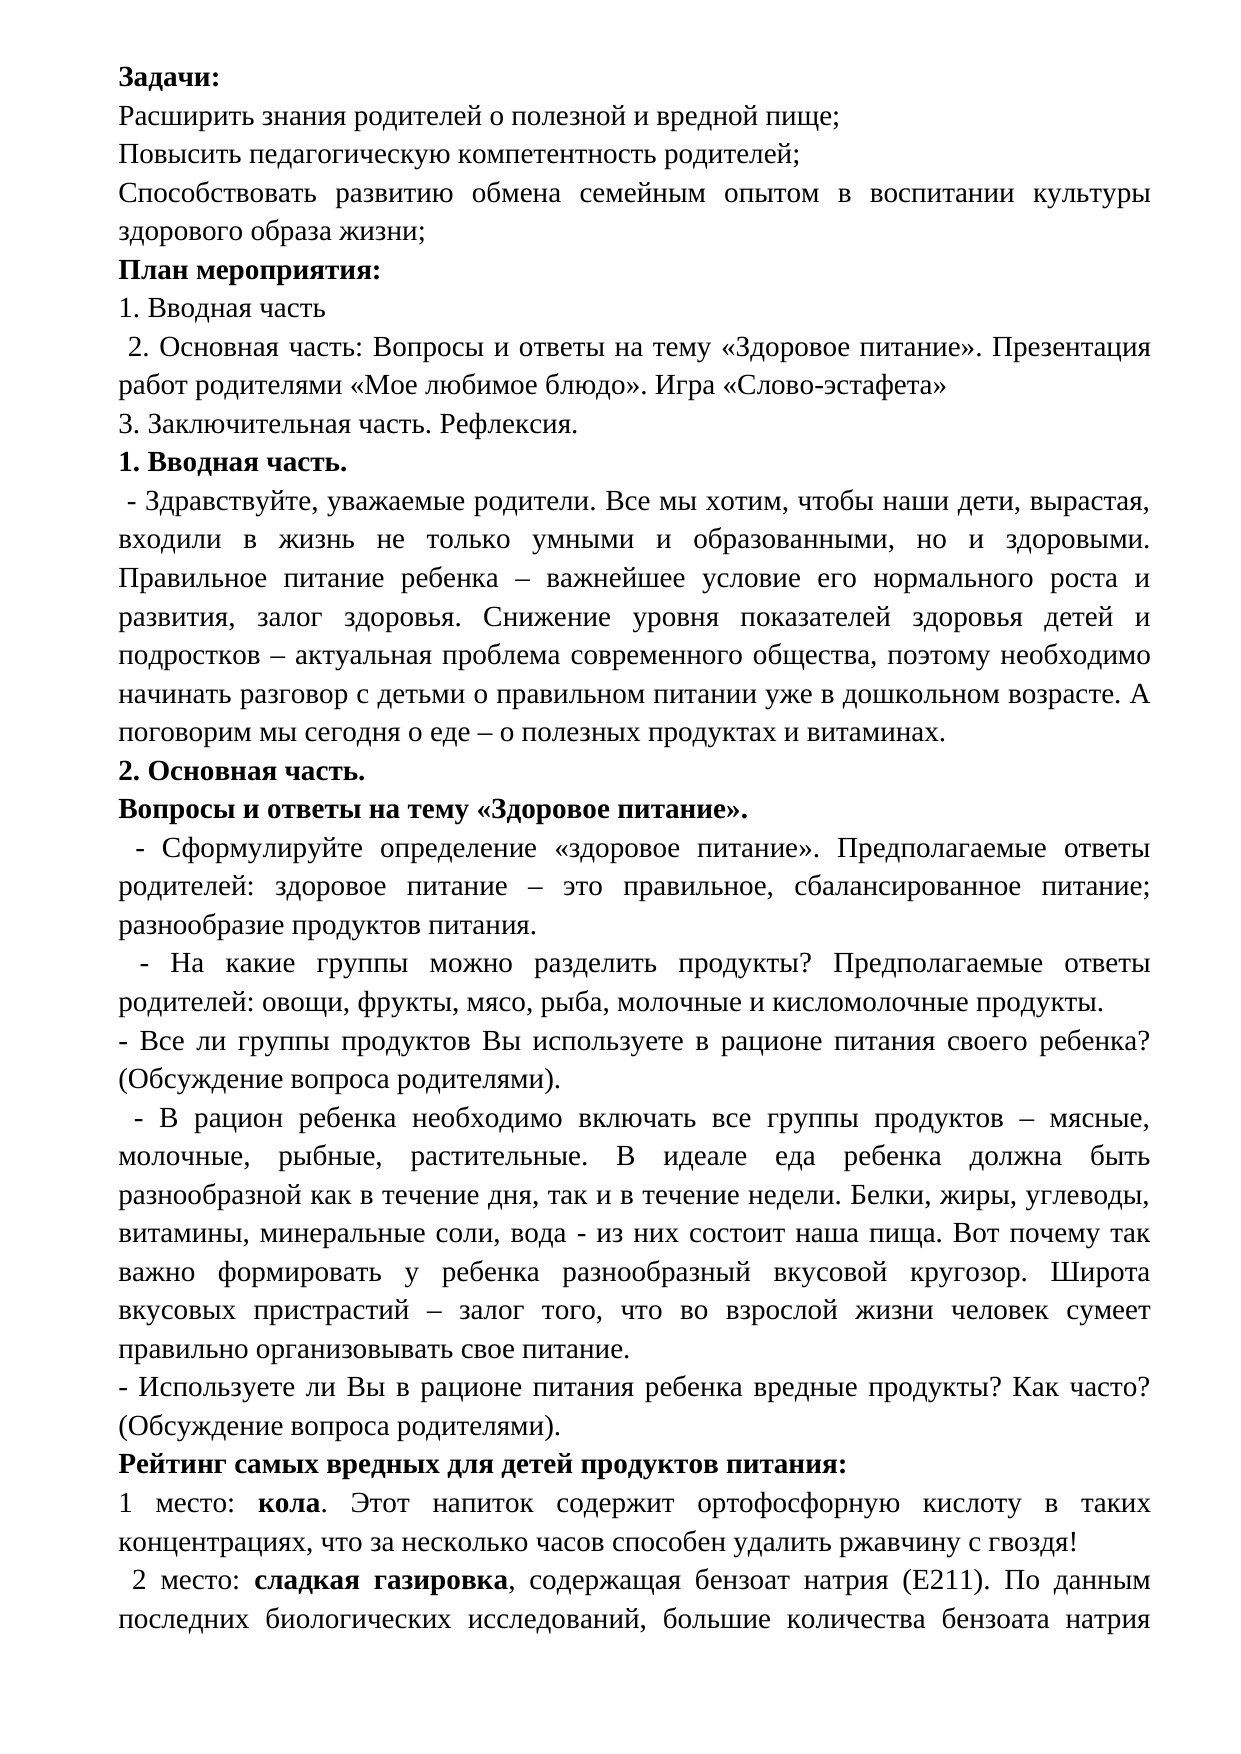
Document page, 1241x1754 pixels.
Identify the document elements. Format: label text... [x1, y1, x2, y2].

text Способствовать развитию обмена семейным опытом в воспитании культуры здорового образа жизни; [118, 175, 1152, 247]
text 2. Основная часть: Вопросы и ответы на тему «Здоровое питание». Презентация работ родителями «Мое любимое блюдо». Игра «Слово-эстафета» [118, 329, 1152, 401]
text Вопросы и ответы на тему «Здоровое питание». [118, 791, 1152, 825]
text 1 место: кола. Этот напиток содержит ортофосфорную кислоту в таких концентрациях, что за несколько часов способен удалить ржавчину с гвоздя! [118, 1485, 1152, 1557]
text 2. Основная часть. [118, 753, 1152, 786]
text Задачи: [118, 59, 1152, 93]
text - Сформулируйте определение «здоровое питание». Предполагаемые ответы родителей: здоровое питание – это правильное, сбалансированное питание; разнообразие продуктов питания. [118, 830, 1152, 941]
text 3. Заключительная часть. Рефлексия. [118, 406, 1152, 439]
text - Используете ли Вы в рационе питания ребенка вредные продукты? Как часто? (Обсуждение вопроса родителями). [118, 1369, 1152, 1442]
text - Здравствуйте, уважаемые родители. Все мы хотим, чтобы наши дети, вырастая, входили в жизнь не только умными и образованными, но и здоровыми. Правильное питание ребенка – важнейшее условие его нормального роста и развития, залог здоровья. Снижение уровня показателей здоровья детей и подростков – актуальная проблема современного общества, поэтому необходимо начинать разговор с детьми о правильном питании уже в дошкольном возрасте. А поговорим мы сегодня о еде – о полезных продуктах и витаминах. [118, 483, 1152, 748]
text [118, 1562, 1152, 1634]
text Повысить педагогическую компетентность родителей; [118, 136, 1152, 170]
text Расширить знания родителей о полезной и вредной пище; [118, 98, 1152, 131]
text 1. Вводная часть. [118, 444, 1152, 478]
text - В рацион ребенка необходимо включать все группы продуктов – мясные, молочные, рыбные, растительные. В идеале еда ребенка должна быть разнообразной как в течение дня, так и в течение недели. Белки, жиры, углеводы, витамины, минеральные соли, вода - из них состоит наша пища. Вот почему так важно формировать у ребенка разнообразный вкусовой кругозор. Широта вкусовых пристрастий – залог того, что во взрослой жизни человек сумеет правильно организовывать свое питание. [118, 1100, 1152, 1364]
text - На какие группы можно разделить продукты? Предполагаемые ответы родителей: овощи, фрукты, мясо, рыба, молочные и кисломолочные продукты. [118, 946, 1152, 1018]
text План мероприятия: [118, 252, 1152, 285]
text - Все ли группы продуктов Вы используете в рационе питания своего ребенка? (Обсуждение вопроса родителями). [118, 1023, 1152, 1095]
text Рейтинг самых вредных для детей продуктов питания: [118, 1447, 1152, 1480]
text 1. Вводная часть [118, 290, 1152, 324]
